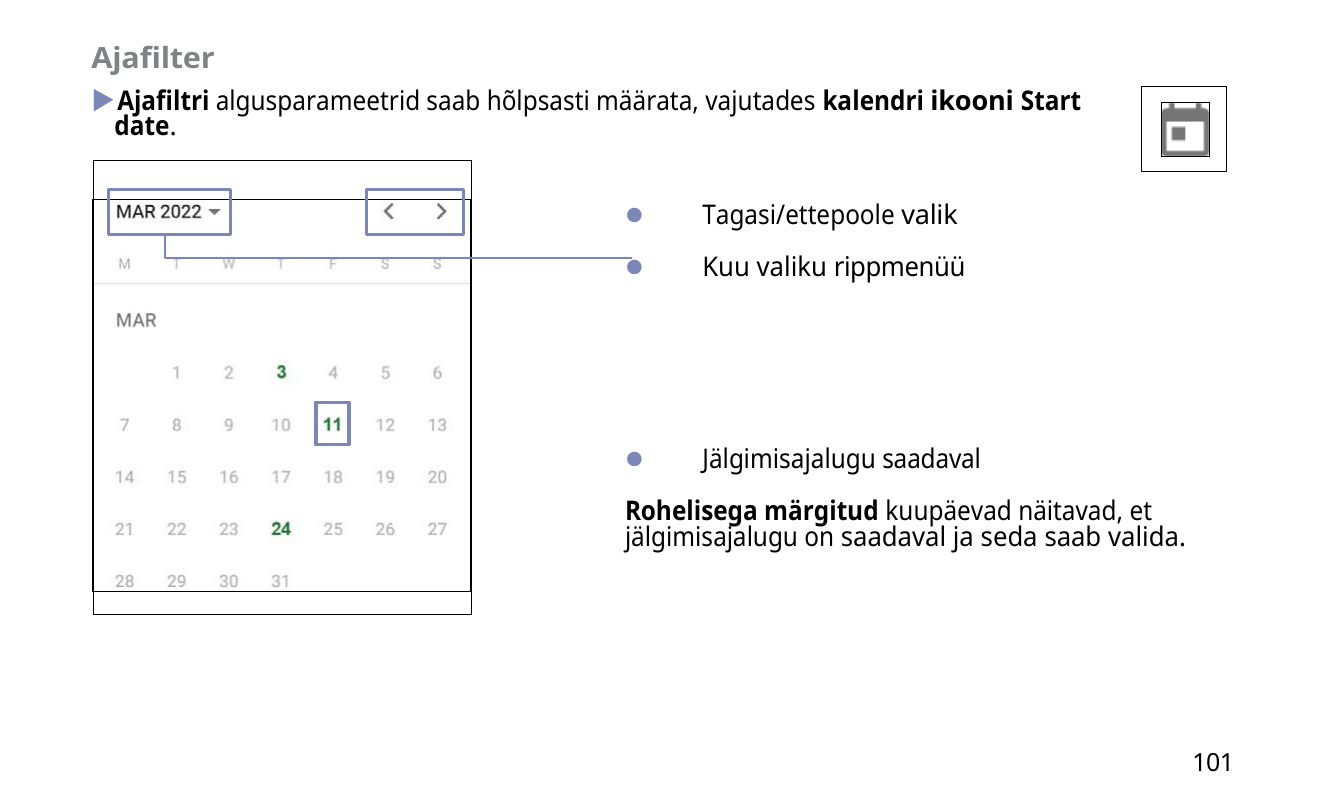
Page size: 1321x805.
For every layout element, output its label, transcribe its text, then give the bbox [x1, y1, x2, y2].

list Jälgimisajalugu saadaval [625, 440, 1258, 477]
picture [1162, 103, 1209, 156]
subtitle Ajafilter [91, 37, 1258, 77]
picture [368, 200, 462, 233]
text Rohelisega märgitud kuupäevad näitavad, et jälgimisajalugu on saadaval ja seda saab valida. [625, 497, 1258, 555]
picture [94, 200, 470, 591]
picture [166, 200, 470, 257]
picture [110, 200, 229, 233]
list Kuu valiku rippmenüü [625, 247, 1258, 284]
list Tagasi/ettepoole valik [625, 196, 1258, 232]
list Ajafiltri algusparameetrid saab hõlpsasti määrata, vajutades kalendri ikooni Start date. [91, 88, 1118, 144]
